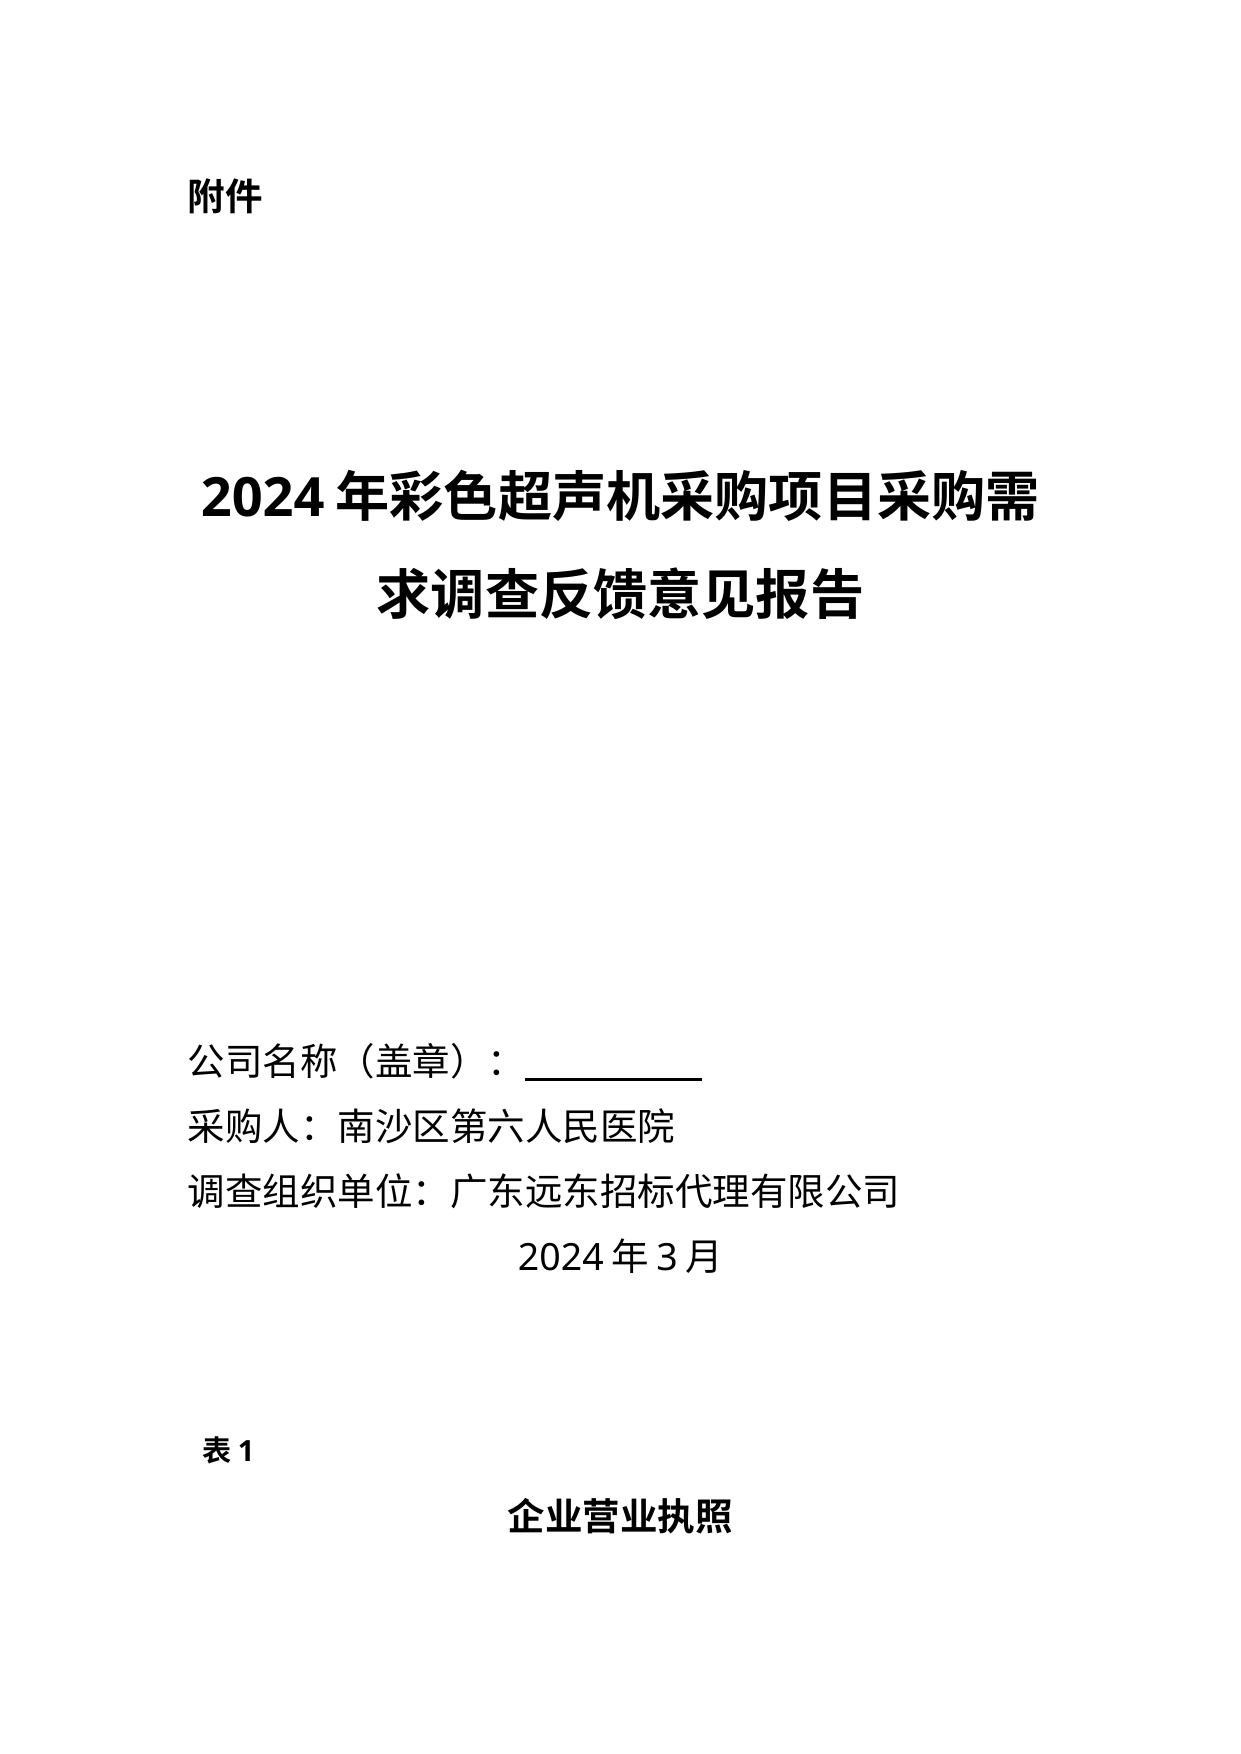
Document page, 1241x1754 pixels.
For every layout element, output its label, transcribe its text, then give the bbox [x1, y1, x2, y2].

text 表1 [187, 1416, 1053, 1481]
text 企业营业执照 [187, 1481, 1053, 1546]
text 2024年彩色超声机采购项目采购需求调查反馈意见报告 [187, 444, 1053, 639]
text 采购人：南沙区第六人民医院 [187, 1091, 1053, 1156]
text 附件 [187, 162, 1053, 227]
text 调查组织单位：广东远东招标代理有限公司 [187, 1156, 1053, 1221]
text 公司名称（盖章）： [187, 1026, 1053, 1091]
text 2024年3月 [187, 1221, 1053, 1286]
